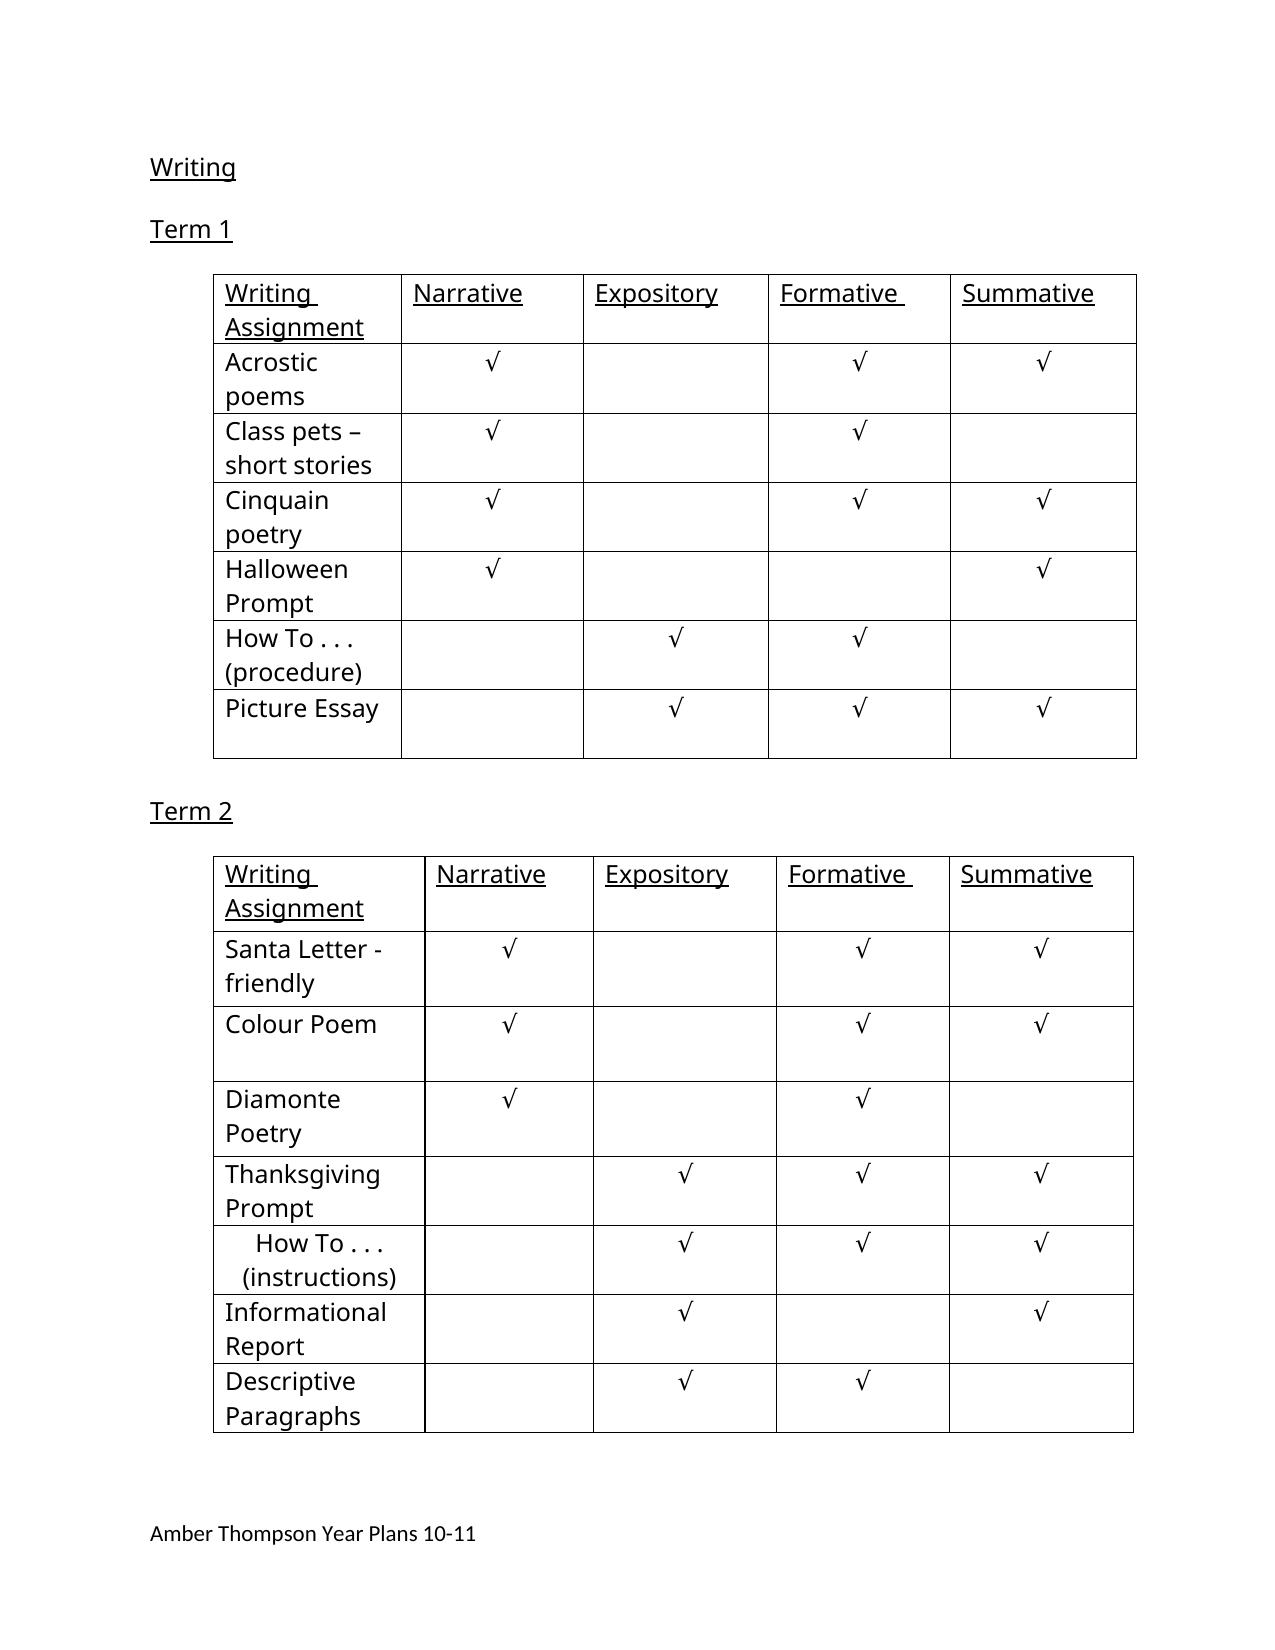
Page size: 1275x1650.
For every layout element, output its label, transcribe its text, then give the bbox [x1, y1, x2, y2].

table_cell √ [951, 483, 1136, 551]
table_cell √ [594, 1226, 776, 1294]
table_header Summative [951, 275, 1136, 343]
table_cell √ [769, 621, 950, 689]
table_cell √ [777, 1082, 949, 1156]
table_cell √ [769, 690, 950, 758]
table_cell √ [777, 1007, 949, 1081]
table_cell [584, 552, 768, 620]
table_cell Colour Poem [214, 1007, 424, 1081]
text Term 1 [150, 212, 1125, 274]
table_header Summative [950, 857, 1133, 931]
table_cell [594, 932, 776, 1006]
table_header Expository [584, 275, 768, 343]
table_cell [594, 1082, 776, 1156]
table_cell [402, 621, 583, 689]
table_cell [426, 1295, 593, 1363]
table_cell Thanksgiving Prompt [214, 1157, 424, 1225]
table_cell √ [950, 1226, 1133, 1294]
table_cell √ [402, 414, 583, 482]
table_cell √ [594, 1364, 776, 1432]
table_cell [769, 552, 950, 620]
table_cell √ [426, 1007, 593, 1081]
table_cell [777, 1295, 949, 1363]
table_cell [426, 1226, 593, 1294]
table_cell √ [950, 1007, 1133, 1081]
table_cell √ [769, 344, 950, 412]
table_cell [951, 414, 1136, 482]
table_cell √ [950, 1295, 1133, 1363]
table_cell √ [594, 1157, 776, 1225]
table_cell [426, 1364, 593, 1432]
table_cell Picture Essay [214, 690, 401, 758]
table_header Writing Assignment [214, 857, 424, 931]
table_cell How To . . . (instructions) [214, 1226, 424, 1294]
table_cell √ [426, 932, 593, 1006]
table_header Narrative [426, 857, 593, 931]
table_cell √ [777, 1157, 949, 1225]
table_cell √ [594, 1295, 776, 1363]
table_cell [426, 1157, 593, 1225]
table_cell [584, 414, 768, 482]
table_cell Diamonte Poetry [214, 1082, 424, 1156]
table_cell √ [402, 344, 583, 412]
table_cell √ [950, 932, 1133, 1006]
table_cell √ [951, 690, 1136, 758]
table_cell Class pets – short stories [214, 414, 401, 482]
table_cell Santa Letter - friendly [214, 932, 424, 1006]
table_cell [950, 1364, 1133, 1432]
table_cell Acrostic poems [214, 344, 401, 412]
table_header Expository [594, 857, 776, 931]
table_cell √ [951, 552, 1136, 620]
text Writing [150, 150, 1125, 212]
table_cell √ [777, 932, 949, 1006]
table_cell [951, 621, 1136, 689]
table_cell [584, 483, 768, 551]
table_header Formative [769, 275, 950, 343]
table_cell [402, 690, 583, 758]
table_cell Informational Report [214, 1295, 424, 1363]
table_cell √ [402, 483, 583, 551]
table_cell [584, 344, 768, 412]
table_cell √ [426, 1082, 593, 1156]
text Term 2 [150, 793, 1125, 856]
table_cell √ [402, 552, 583, 620]
table_cell √ [769, 414, 950, 482]
table_cell √ [769, 483, 950, 551]
table_header Narrative [402, 275, 583, 343]
table_cell √ [950, 1157, 1133, 1225]
table_cell √ [951, 344, 1136, 412]
table_cell √ [777, 1364, 949, 1432]
table_header Formative [777, 857, 949, 931]
table_cell √ [584, 690, 768, 758]
table_cell Halloween Prompt [214, 552, 401, 620]
table_header Writing Assignment [214, 275, 401, 343]
table_cell √ [584, 621, 768, 689]
table_cell √ [777, 1226, 949, 1294]
table_cell How To . . . (procedure) [214, 621, 401, 689]
table_cell Descriptive Paragraphs [214, 1364, 424, 1432]
table_cell Cinquain poetry [214, 483, 401, 551]
table_cell [594, 1007, 776, 1081]
table_cell [950, 1082, 1133, 1156]
